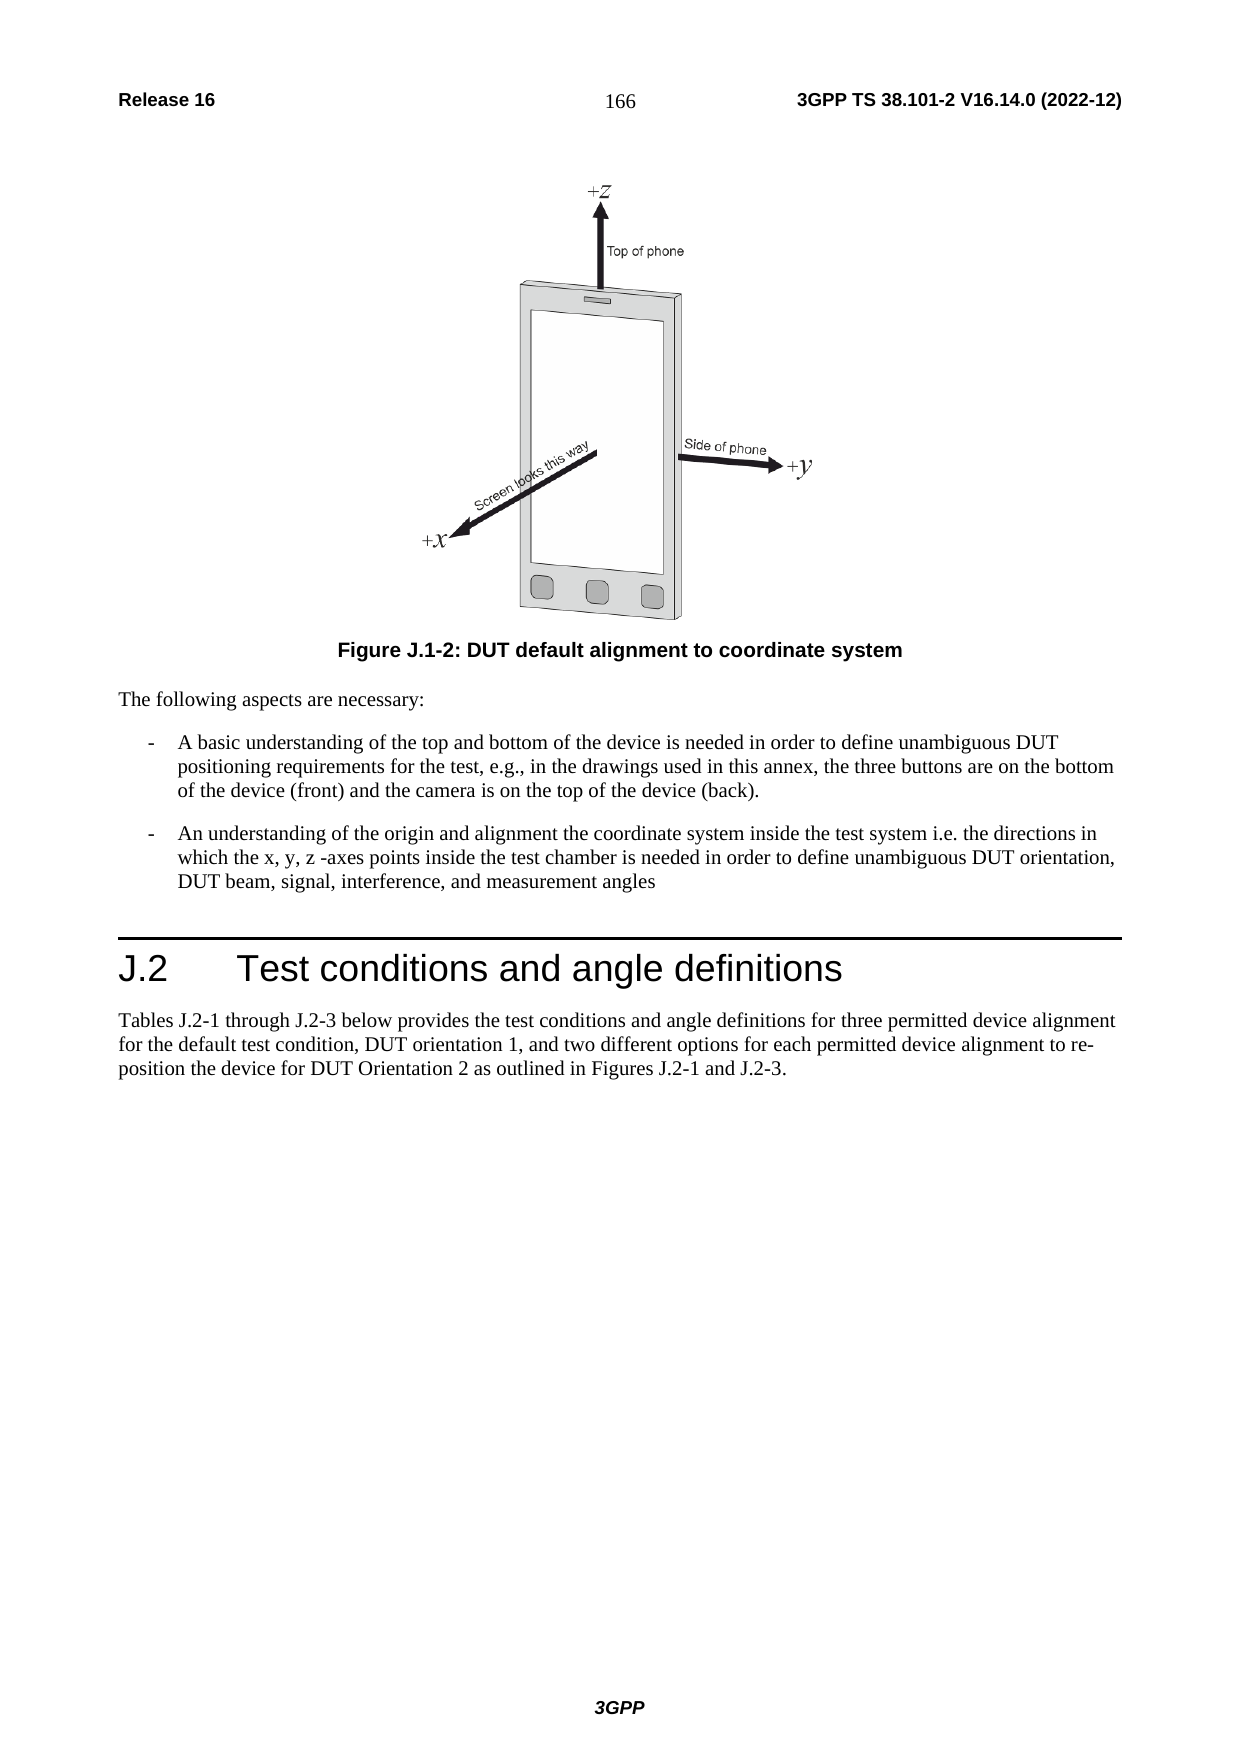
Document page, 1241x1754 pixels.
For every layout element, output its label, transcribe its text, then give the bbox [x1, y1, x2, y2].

picture [420, 147, 820, 620]
text Tables J.2-1 through J.2-3 below provides the test conditions and angle definitions for three permitted device alignment for the default test condition, DUT orientation 1, and two different options for each permitted device alignment to re-position the device for DUT Orientation 2 as outlined in Figures J.2-1 and J.2-3. [118, 1008, 1122, 1080]
text - A basic understanding of the top and bottom of the device is needed in order to define unambiguous DUT positioning requirements for the test, e.g., in the drawings used in this annex, the three buttons are on the bottom of the device (front) and the camera is on the top of the device (back). [148, 730, 1122, 802]
text The following aspects are necessary: [118, 687, 1122, 711]
subtitle J.2 Test conditions and angle definitions [118, 940, 1122, 989]
text Figure J.1-2: DUT default alignment to coordinate system [118, 638, 1122, 662]
text - An understanding of the origin and alignment the coordinate system inside the test system i.e. the directions in which the x, y, z -axes points inside the test chamber is needed in order to define unambiguous DUT orientation, DUT beam, signal, interference, and measurement angles [148, 821, 1122, 893]
